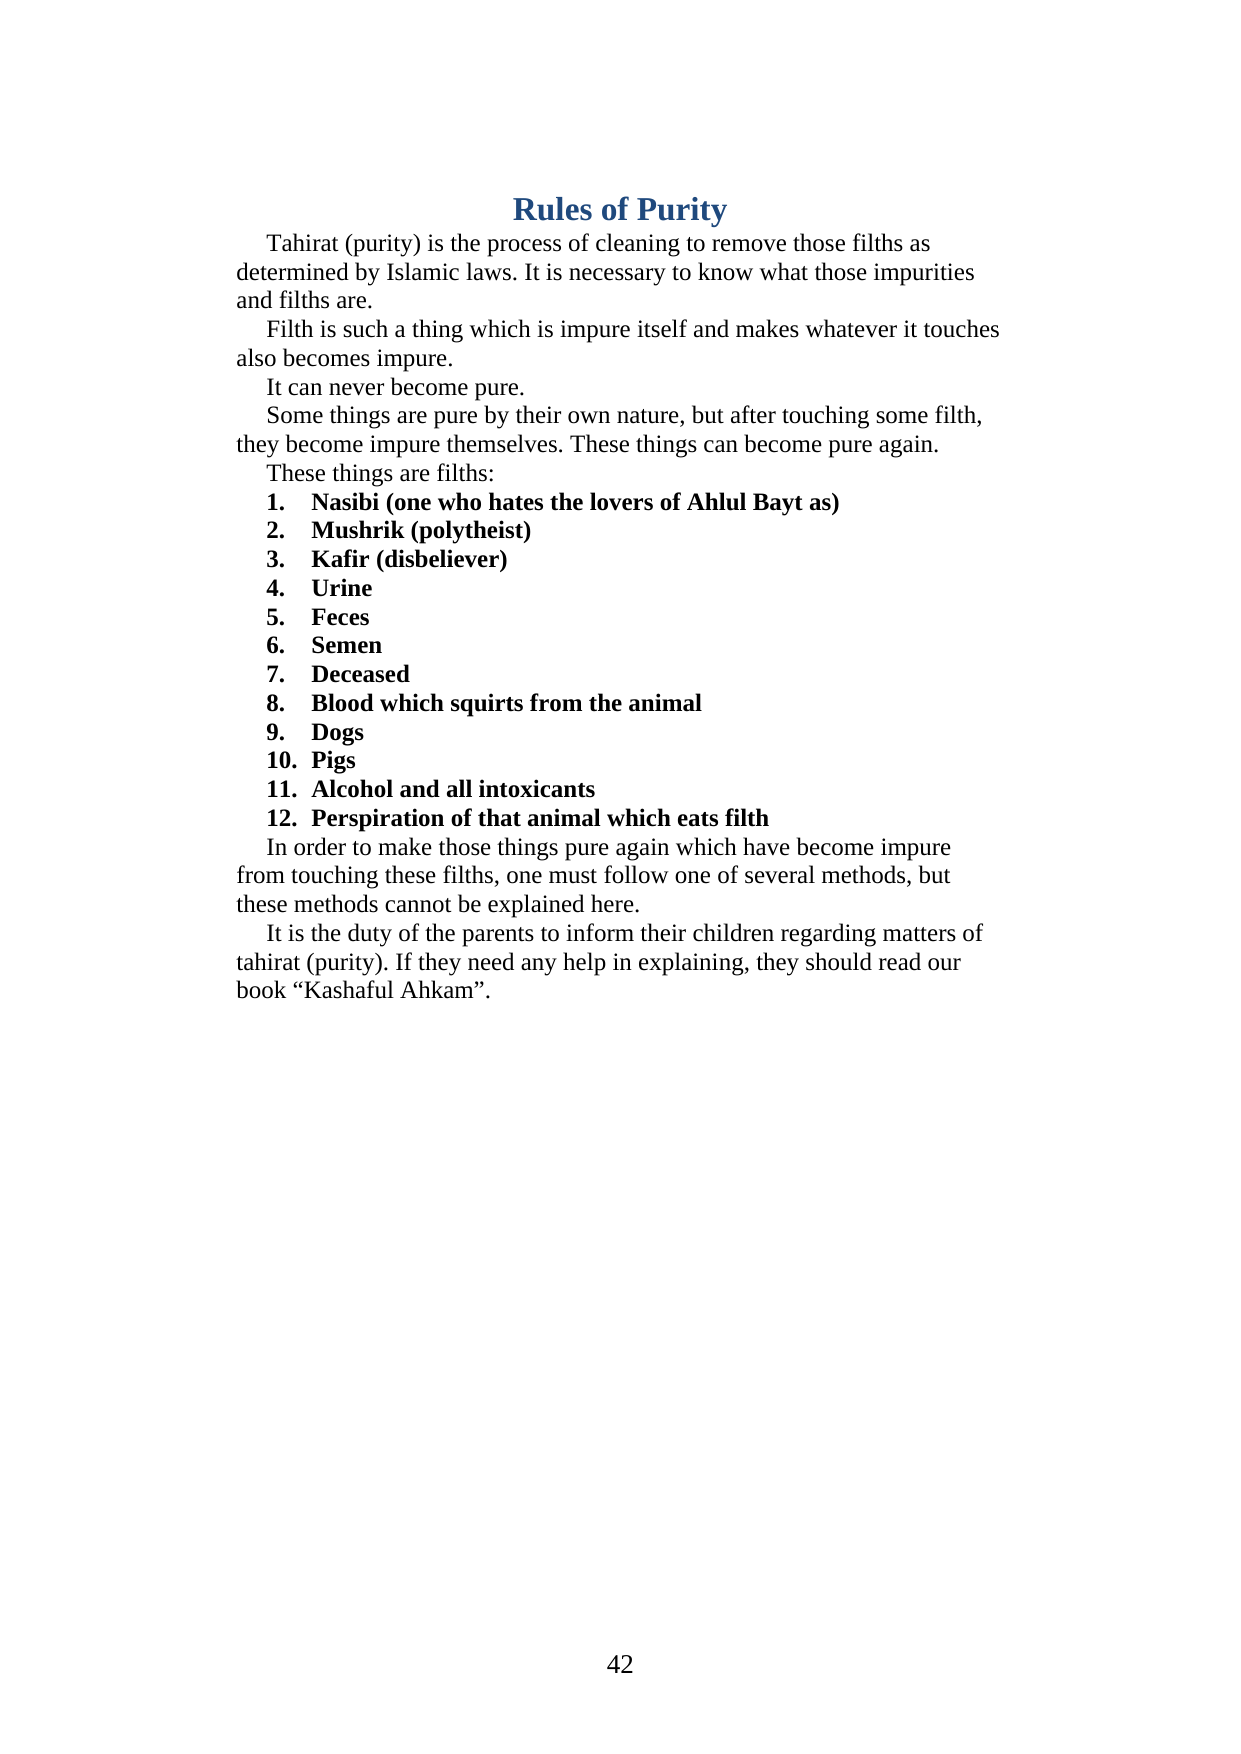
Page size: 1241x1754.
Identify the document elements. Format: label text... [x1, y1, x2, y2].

text 7. Deceased [236, 659, 1004, 688]
text 1. Nasibi (one who hates the lovers of Ahlul Bayt as) [236, 487, 1004, 516]
text These things are filths: [236, 458, 1004, 487]
text 11. Alcohol and all intoxicants [236, 774, 1004, 803]
text In order to make those things pure again which have become impure from touching these filths, one must follow one of several methods, but these methods cannot be explained here. [236, 832, 1004, 918]
text 9. Dogs [236, 717, 1004, 746]
text Some things are pure by their own nature, but after touching some filth, they become impure themselves. These things can become pure again. [236, 401, 1004, 458]
text 4. Urine [236, 573, 1004, 602]
text 5. Feces [236, 602, 1004, 631]
text 12. Perspiration of that animal which eats filth [236, 803, 1004, 832]
text 10. Pigs [236, 746, 1004, 774]
text 6. Semen [236, 631, 1004, 659]
text Tahirat (purity) is the process of cleaning to remove those filths as determined by Islamic laws. It is necessary to know what those impurities and filths are. [236, 228, 1004, 314]
text It can never become pure. [236, 372, 1004, 401]
text 2. Mushrik (polytheist) [236, 516, 1004, 544]
text It is the duty of the parents to inform their children regarding matters of tahirat (purity). If they need any help in explaining, they should read our book “Kashaful Ahkam”. [236, 918, 1004, 1004]
subtitle Rules of Purity [236, 190, 1004, 228]
text 3. Kafir (disbeliever) [236, 544, 1004, 573]
text Filth is such a thing which is impure itself and makes whatever it touches also becomes impure. [236, 314, 1004, 372]
text 8. Blood which squirts from the animal [236, 688, 1004, 717]
